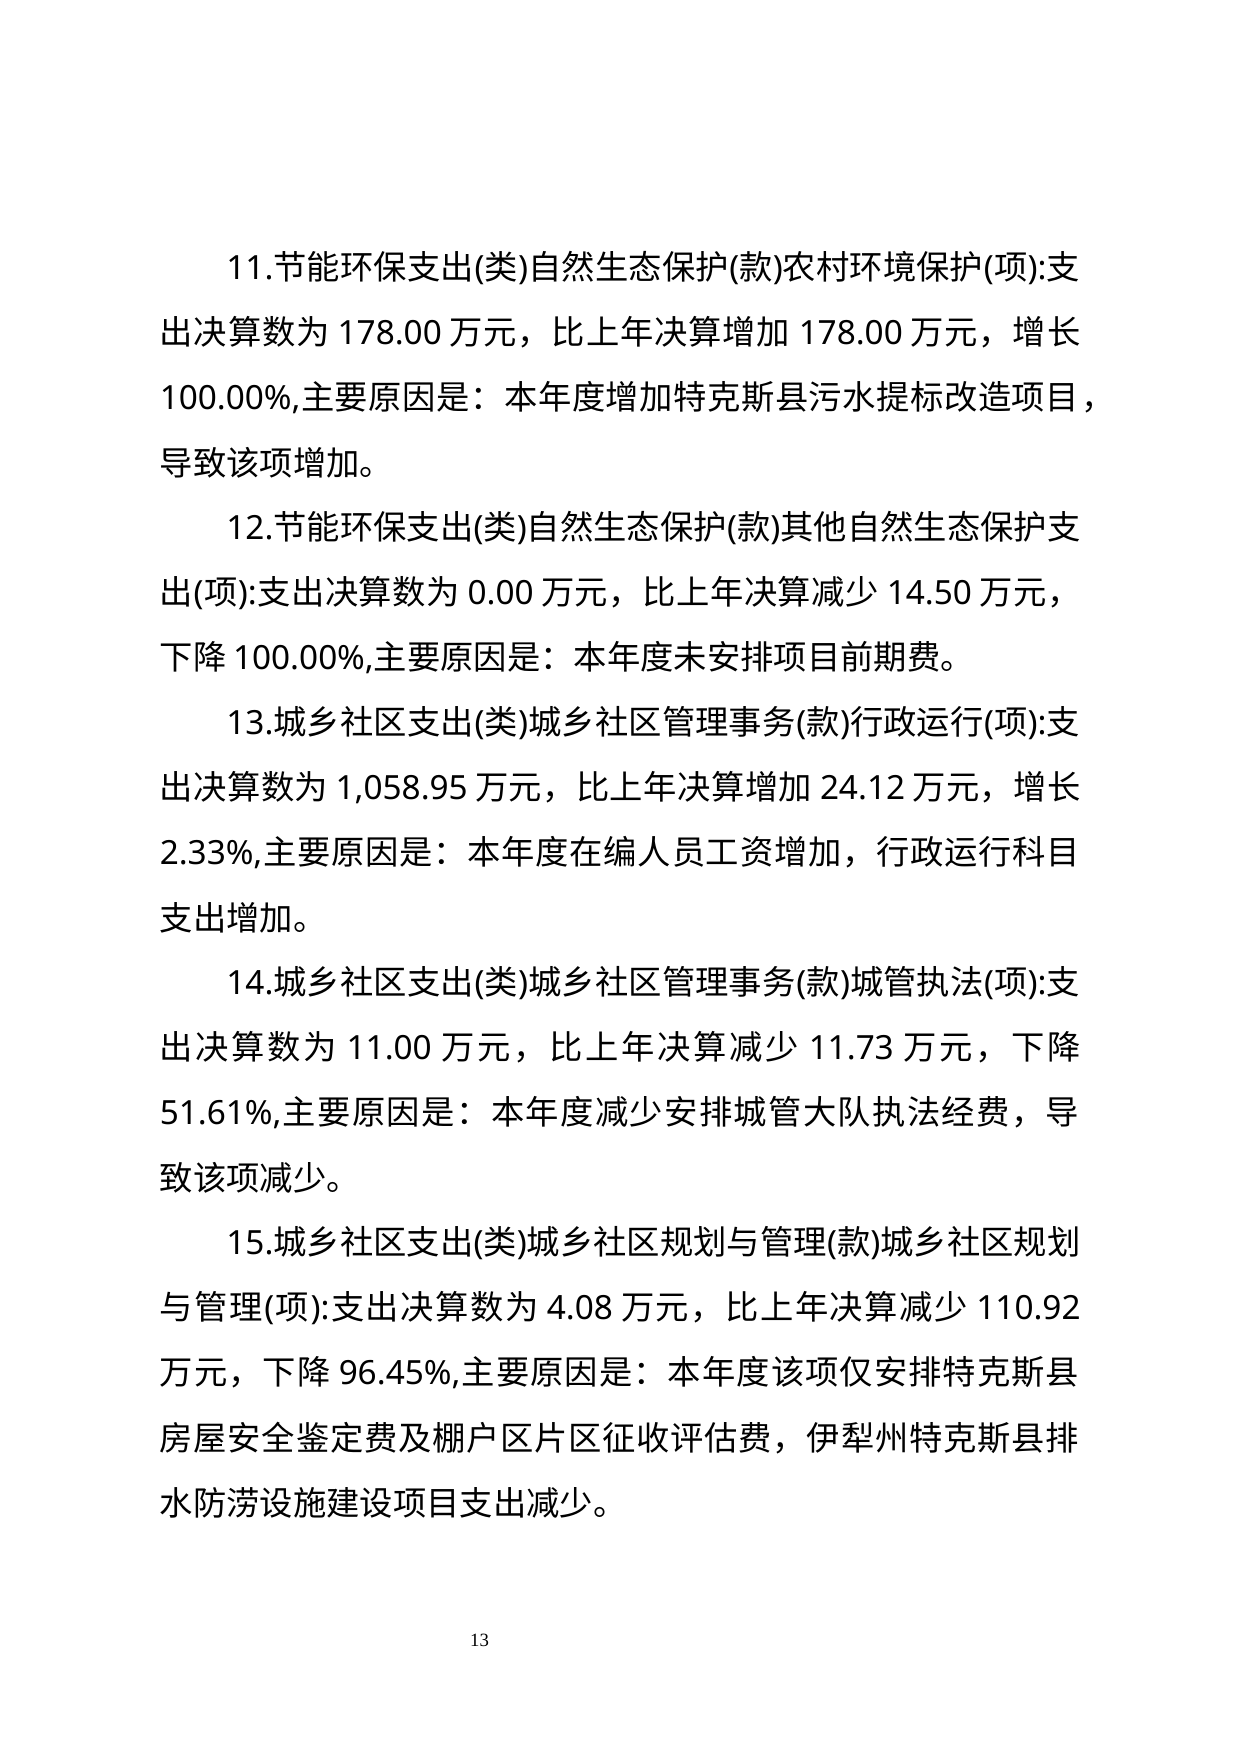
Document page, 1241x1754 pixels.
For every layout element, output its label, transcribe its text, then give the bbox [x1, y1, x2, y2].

text 12.节能环保支出(类)自然生态保护(款)其他自然生态保护支出(项):支出决算数为0.00万元，比上年决算减少14.50万元，下降100.00%,主要原因是：本年度未安排项目前期费。 [159, 493, 1081, 688]
text 11.节能环保支出(类)自然生态保护(款)农村环境保护(项):支出决算数为178.00万元，比上年决算增加178.00万元，增长100.00%,主要原因是：本年度增加特克斯县污水提标改造项目，导致该项增加。 [159, 233, 1081, 493]
text 15.城乡社区支出(类)城乡社区规划与管理(款)城乡社区规划与管理(项):支出决算数为4.08万元，比上年决算减少110.92万元，下降96.45%,主要原因是：本年度该项仅安排特克斯县房屋安全鉴定费及棚户区片区征收评估费，伊犁州特克斯县排水防涝设施建设项目支出减少。 [159, 1208, 1081, 1533]
text 14.城乡社区支出(类)城乡社区管理事务(款)城管执法(项):支出决算数为11.00万元，比上年决算减少11.73万元，下降51.61%,主要原因是：本年度减少安排城管大队执法经费，导致该项减少。 [159, 948, 1081, 1208]
text 13.城乡社区支出(类)城乡社区管理事务(款)行政运行(项):支出决算数为1,058.95万元，比上年决算增加24.12万元，增长2.33%,主要原因是：本年度在编人员工资增加，行政运行科目支出增加。 [159, 688, 1081, 948]
